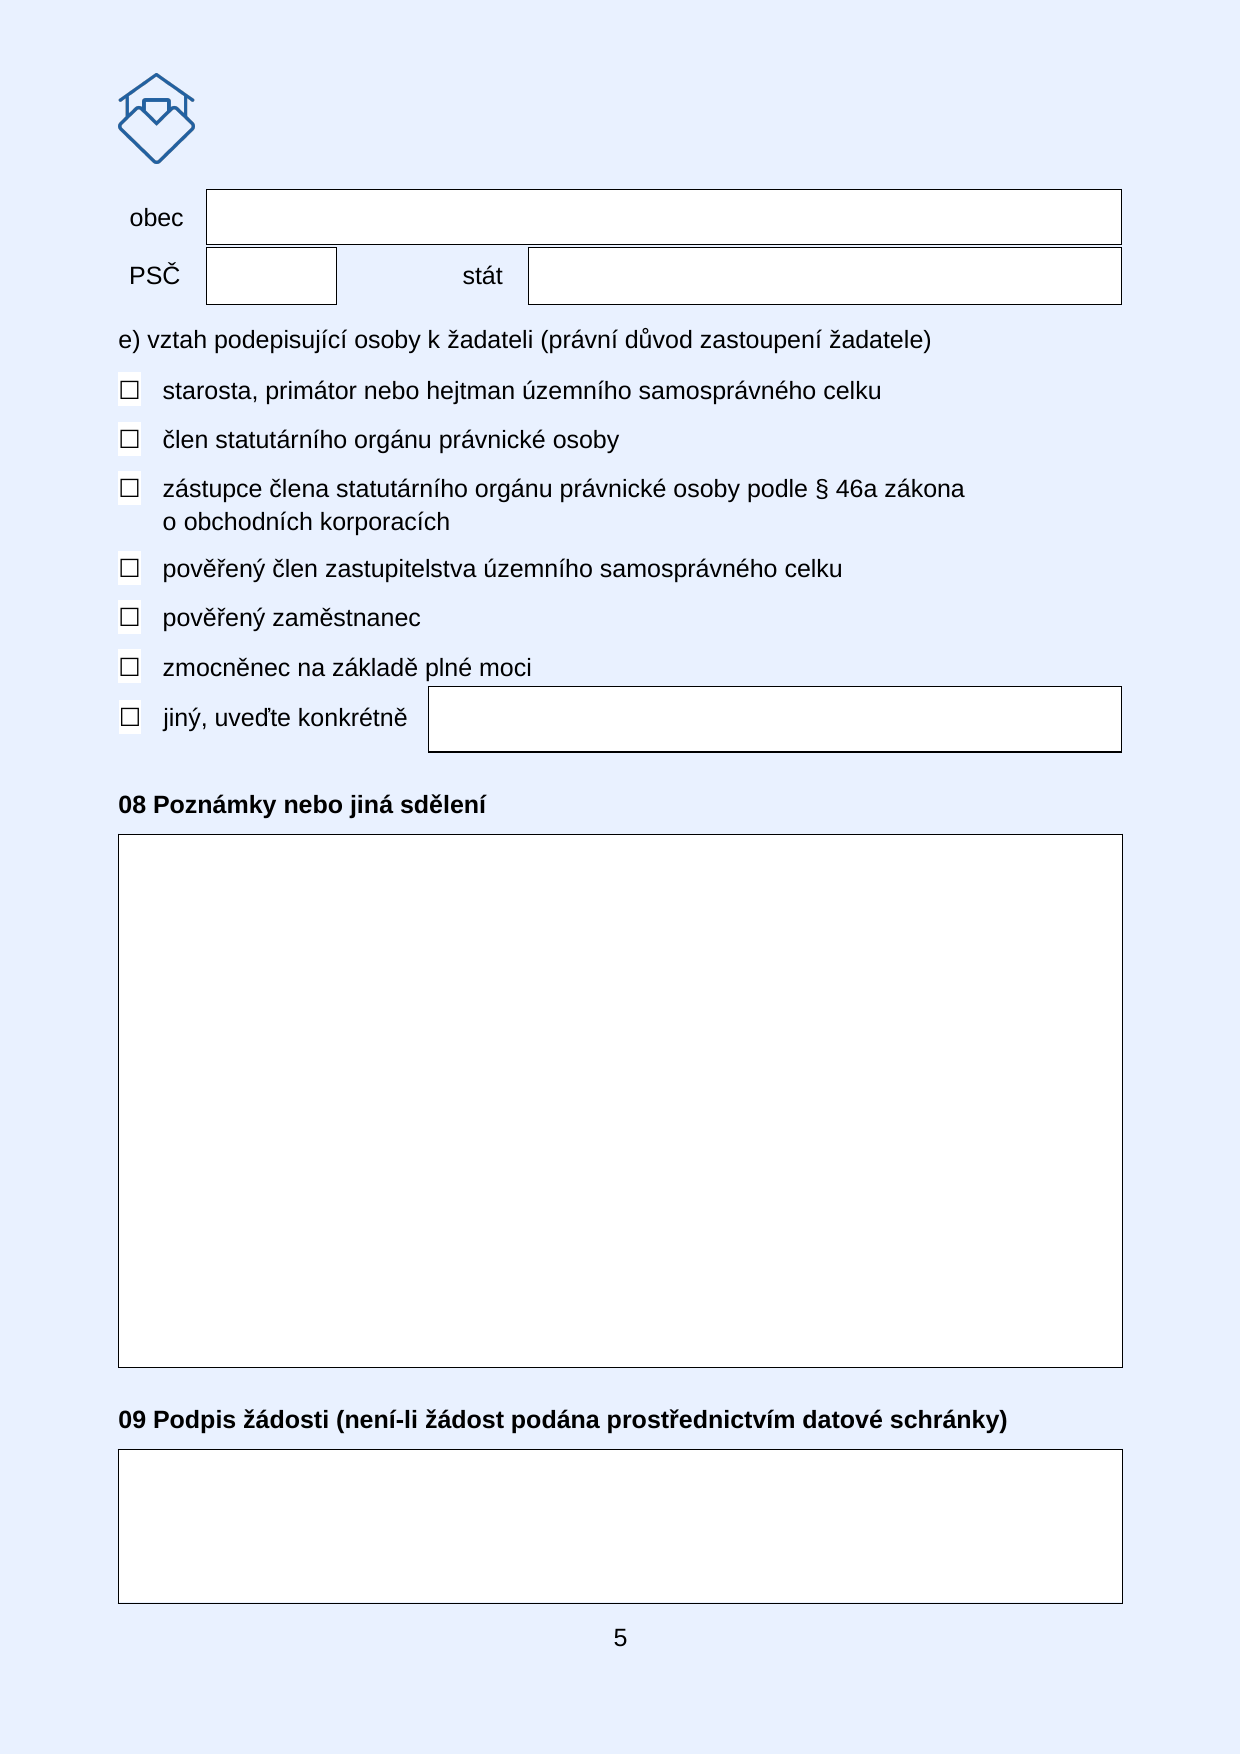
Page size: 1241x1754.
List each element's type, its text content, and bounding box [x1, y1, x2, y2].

text e) vztah podepisující osoby k žadateli (právní důvod zastoupení žadatele) [118, 324, 1122, 353]
table_header stát [337, 247, 528, 304]
table_header [119, 835, 1122, 1367]
table_header PSČ [118, 247, 206, 304]
table_header [529, 248, 1121, 304]
table_header jiný, uveďte konkrétně [118, 686, 428, 751]
table_header [207, 190, 1121, 244]
text zástupce člena statutárního orgánu právnické osoby podle § 46a zákona o obchodních korporacích [118, 471, 1122, 536]
text zmocněnec na základě plné moci [141, 649, 1122, 683]
text 09 Podpis žádosti (není-li žádost podána prostřednictvím datové schránky) [118, 1405, 1122, 1434]
text pověřený zaměstnanec [141, 600, 1122, 634]
text člen statutárního orgánu právnické osoby [141, 422, 1122, 456]
picture [118, 73, 195, 164]
text starosta, primátor nebo hejtman územního samosprávného celku [141, 372, 1122, 406]
text pověřený člen zastupitelstva územního samosprávného celku [141, 551, 1122, 585]
table_header [119, 1450, 1122, 1602]
table_header [429, 687, 1121, 751]
table_header obec [118, 189, 206, 244]
text 08 Poznámky nebo jiná sdělení [118, 790, 1122, 819]
table_header [207, 248, 336, 304]
